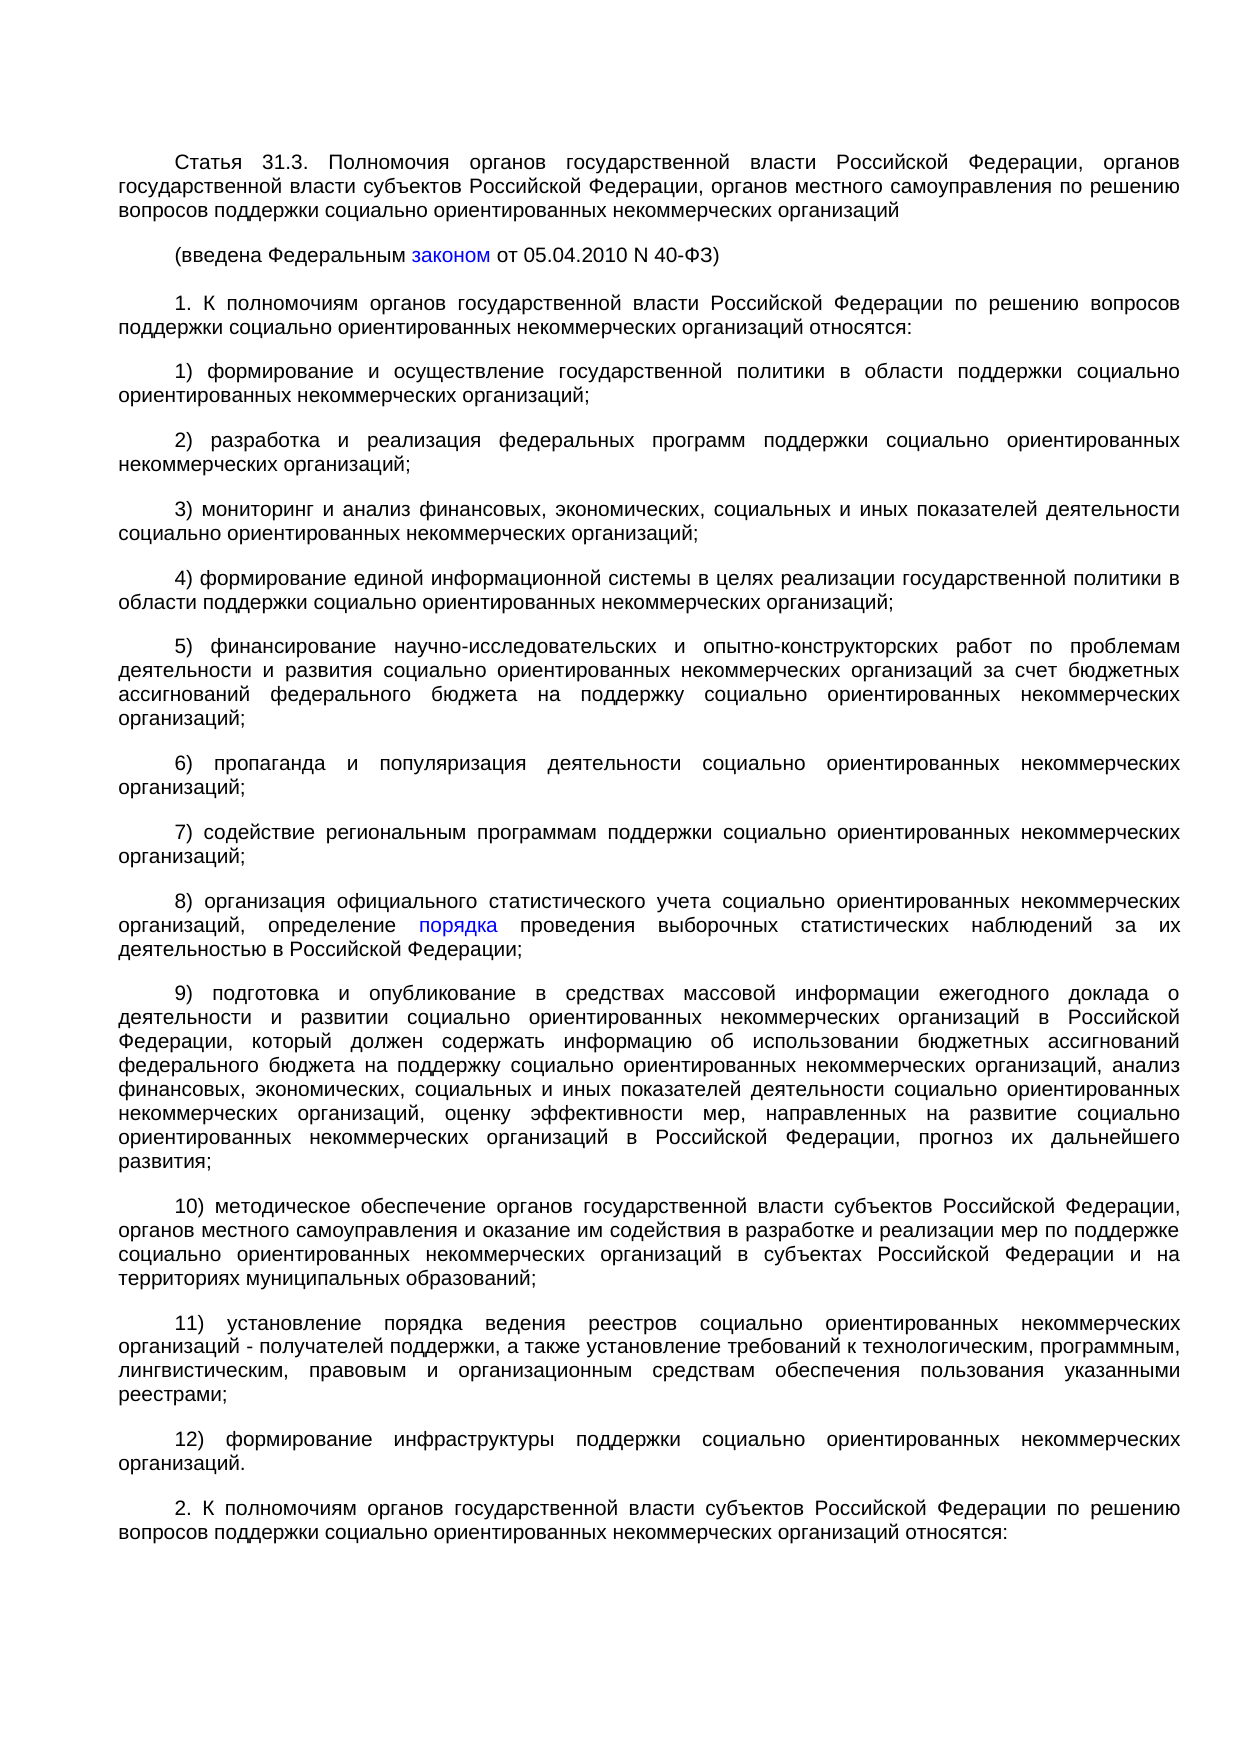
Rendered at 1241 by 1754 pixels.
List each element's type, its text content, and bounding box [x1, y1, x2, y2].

text 12) формирование инфраструктуры поддержки социально ориентированных некоммерческих организаций. [118, 1427, 1181, 1475]
text 3) мониторинг и анализ финансовых, экономических, социальных и иных показателей деятельности социально ориентированных некоммерческих организаций; [118, 497, 1181, 545]
text 2. К полномочиям органов государственной власти субъектов Российской Федерации по решению вопросов поддержки социально ориентированных некоммерческих организаций относятся: [118, 1496, 1181, 1544]
text 4) формирование единой информационной системы в целях реализации государственной политики в области поддержки социально ориентированных некоммерческих организаций; [118, 566, 1181, 613]
text 2) разработка и реализация федеральных программ поддержки социально ориентированных некоммерческих организаций; [118, 428, 1181, 476]
text Статья 31.3. Полномочия органов государственной власти Российской Федерации, органов государственной власти субъектов Российской Федерации, органов местного самоуправления по решению вопросов поддержки социально ориентированных некоммерческих организаций [118, 150, 1181, 222]
text (введена Федеральным законом от 05.04.2010 N 40-ФЗ) [118, 243, 1181, 267]
text 8) организация официального статистического учета социально ориентированных некоммерческих организаций, определение порядка проведения выборочных статистических наблюдений за их деятельностью в Российской Федерации; [118, 888, 1181, 960]
text 6) пропаганда и популяризация деятельности социально ориентированных некоммерческих организаций; [118, 751, 1181, 799]
text 1) формирование и осуществление государственной политики в области поддержки социально ориентированных некоммерческих организаций; [118, 359, 1181, 407]
text 9) подготовка и опубликование в средствах массовой информации ежегодного доклада о деятельности и развитии социально ориентированных некоммерческих организаций в Российской Федерации, который должен содержать информацию об использовании бюджетных ассигнований федерального бюджета на поддержку социально ориентированных некоммерческих организаций, анализ финансовых, экономических, социальных и иных показателей деятельности социально ориентированных некоммерческих организаций, оценку эффективности мер, направленных на развитие социально ориентированных некоммерческих организаций в Российской Федерации, прогноз их дальнейшего развития; [118, 981, 1181, 1173]
text 10) методическое обеспечение органов государственной власти субъектов Российской Федерации, органов местного самоуправления и оказание им содействия в разработке и реализации мер по поддержке социально ориентированных некоммерческих организаций в субъектах Российской Федерации и на территориях муниципальных образований; [118, 1194, 1181, 1289]
text 7) содействие региональным программам поддержки социально ориентированных некоммерческих организаций; [118, 820, 1181, 868]
text 1. К полномочиям органов государственной власти Российской Федерации по решению вопросов поддержки социально ориентированных некоммерческих организаций относятся: [118, 291, 1181, 338]
text 11) установление порядка ведения реестров социально ориентированных некоммерческих организаций - получателей поддержки, а также установление требований к технологическим, программным, лингвистическим, правовым и организационным средствам обеспечения пользования указанными реестрами; [118, 1310, 1181, 1406]
text 5) финансирование научно-исследовательских и опытно-конструкторских работ по проблемам деятельности и развития социально ориентированных некоммерческих организаций за счет бюджетных ассигнований федерального бюджета на поддержку социально ориентированных некоммерческих организаций; [118, 634, 1181, 730]
